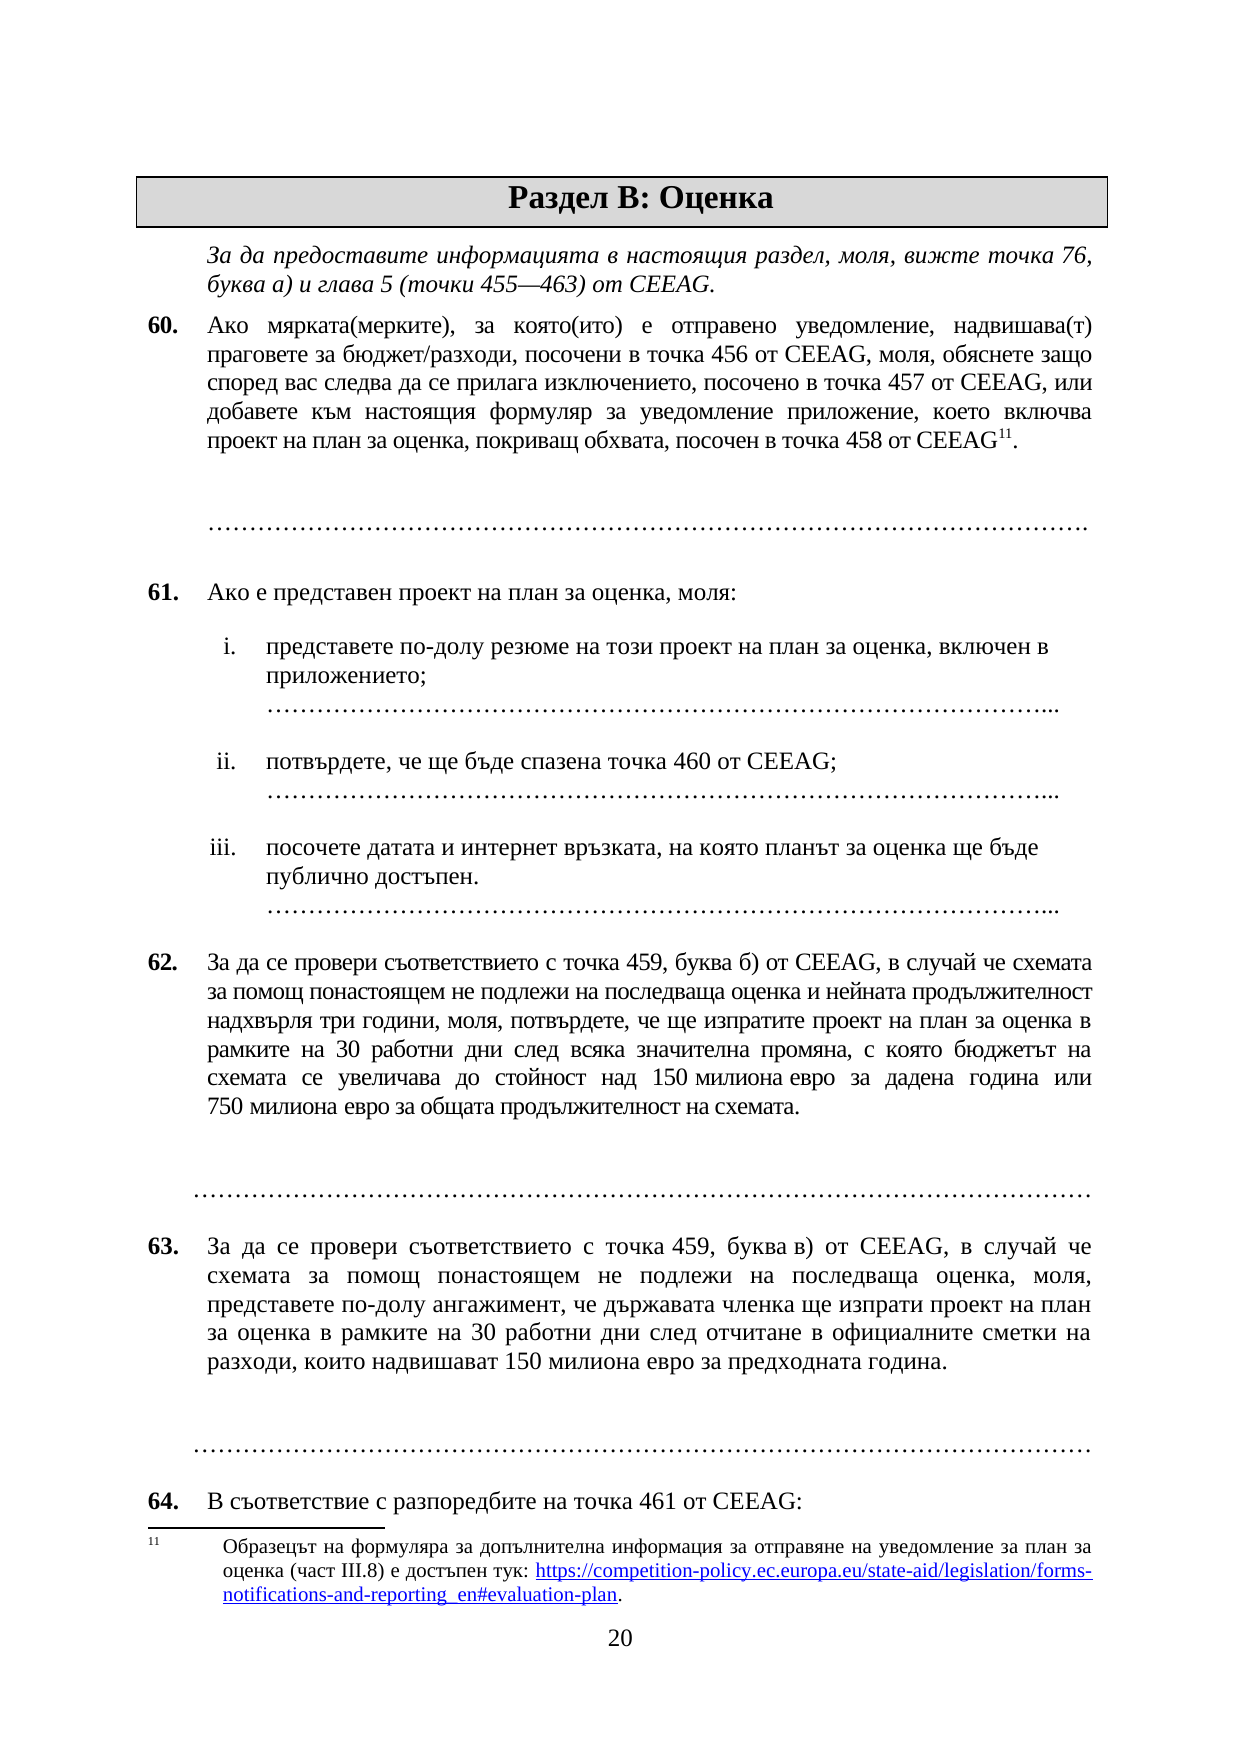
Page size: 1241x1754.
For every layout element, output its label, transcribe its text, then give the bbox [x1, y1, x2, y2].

list За да се провери съответствието с точка 459, буква б) от CEEAG, в случай че схемата за помощ понастоящем не подлежи на последваща оценка и нейната продължителност надхвърля три години, моля, потвърдете, че ще изпратите проект на план за оценка в рамките на 30 работни дни след всяка значителна промяна, с която бюджетът на схемата се увеличава до стойност над 150 милиона евро за дадена година или 750 милиона евро за общата продължителност на схемата. [148, 947, 1092, 1120]
list ……………………………………………………………………………………………. [207, 507, 1092, 536]
text За да предоставите информацията в настоящия раздел, моля, вижте точка 76, буква а) и глава 5 (точки 455—463) от CEEAG. [207, 240, 1092, 297]
text …………………………………………………………………………………... [266, 890, 1092, 919]
list представете по-долу резюме на този проект на план за оценка, включен в приложението; [236, 631, 1092, 689]
list Ако мярката(мерките), за която(ито) е отправено уведомление, надвишава(т) праговете за бюджет/разходи, посочени в точка 456 от CEEAG, моля, обяснете защо според вас следва да се прилага изключението, посочено в точка 457 от CEEAG, или добавете към настоящия формуляр за уведомление приложение, което включва проект на план за оценка, покриващ обхвата, посочен в точка 458 от CEEAG. [148, 310, 1092, 454]
list потвърдете, че ще бъде спазена точка 460 от CEEAG; [236, 746, 1092, 775]
list В съответствие с разпоредбите на точка 461 от CEEAG: [148, 1486, 1092, 1515]
text ……………………………………………………………………………………………… [192, 1429, 1092, 1457]
list посочете датата и интернет връзката, на която планът за оценка ще бъде публично достъпен. [236, 832, 1092, 890]
list За да се провери съответствието с точка 459, буква в) от CEEAG, в случай че схемата за помощ понастоящем не подлежи на последваща оценка, моля, представете по-долу ангажимент, че държавата членка ще изпрати проект на план за оценка в рамките на 30 работни дни след отчитане в официалните сметки на разходи, които надвишават 150 милиона евро за предходната година. [148, 1231, 1092, 1375]
list Ако е представен проект на план за оценка, моля: [148, 577, 1092, 606]
text …………………………………………………………………………………... [191, 775, 1092, 804]
text ……………………………………………………………………………………………… [192, 1174, 1092, 1202]
table_header Раздел В: Оценка [137, 178, 1107, 226]
text …………………………………………………………………………………... [191, 689, 1092, 717]
